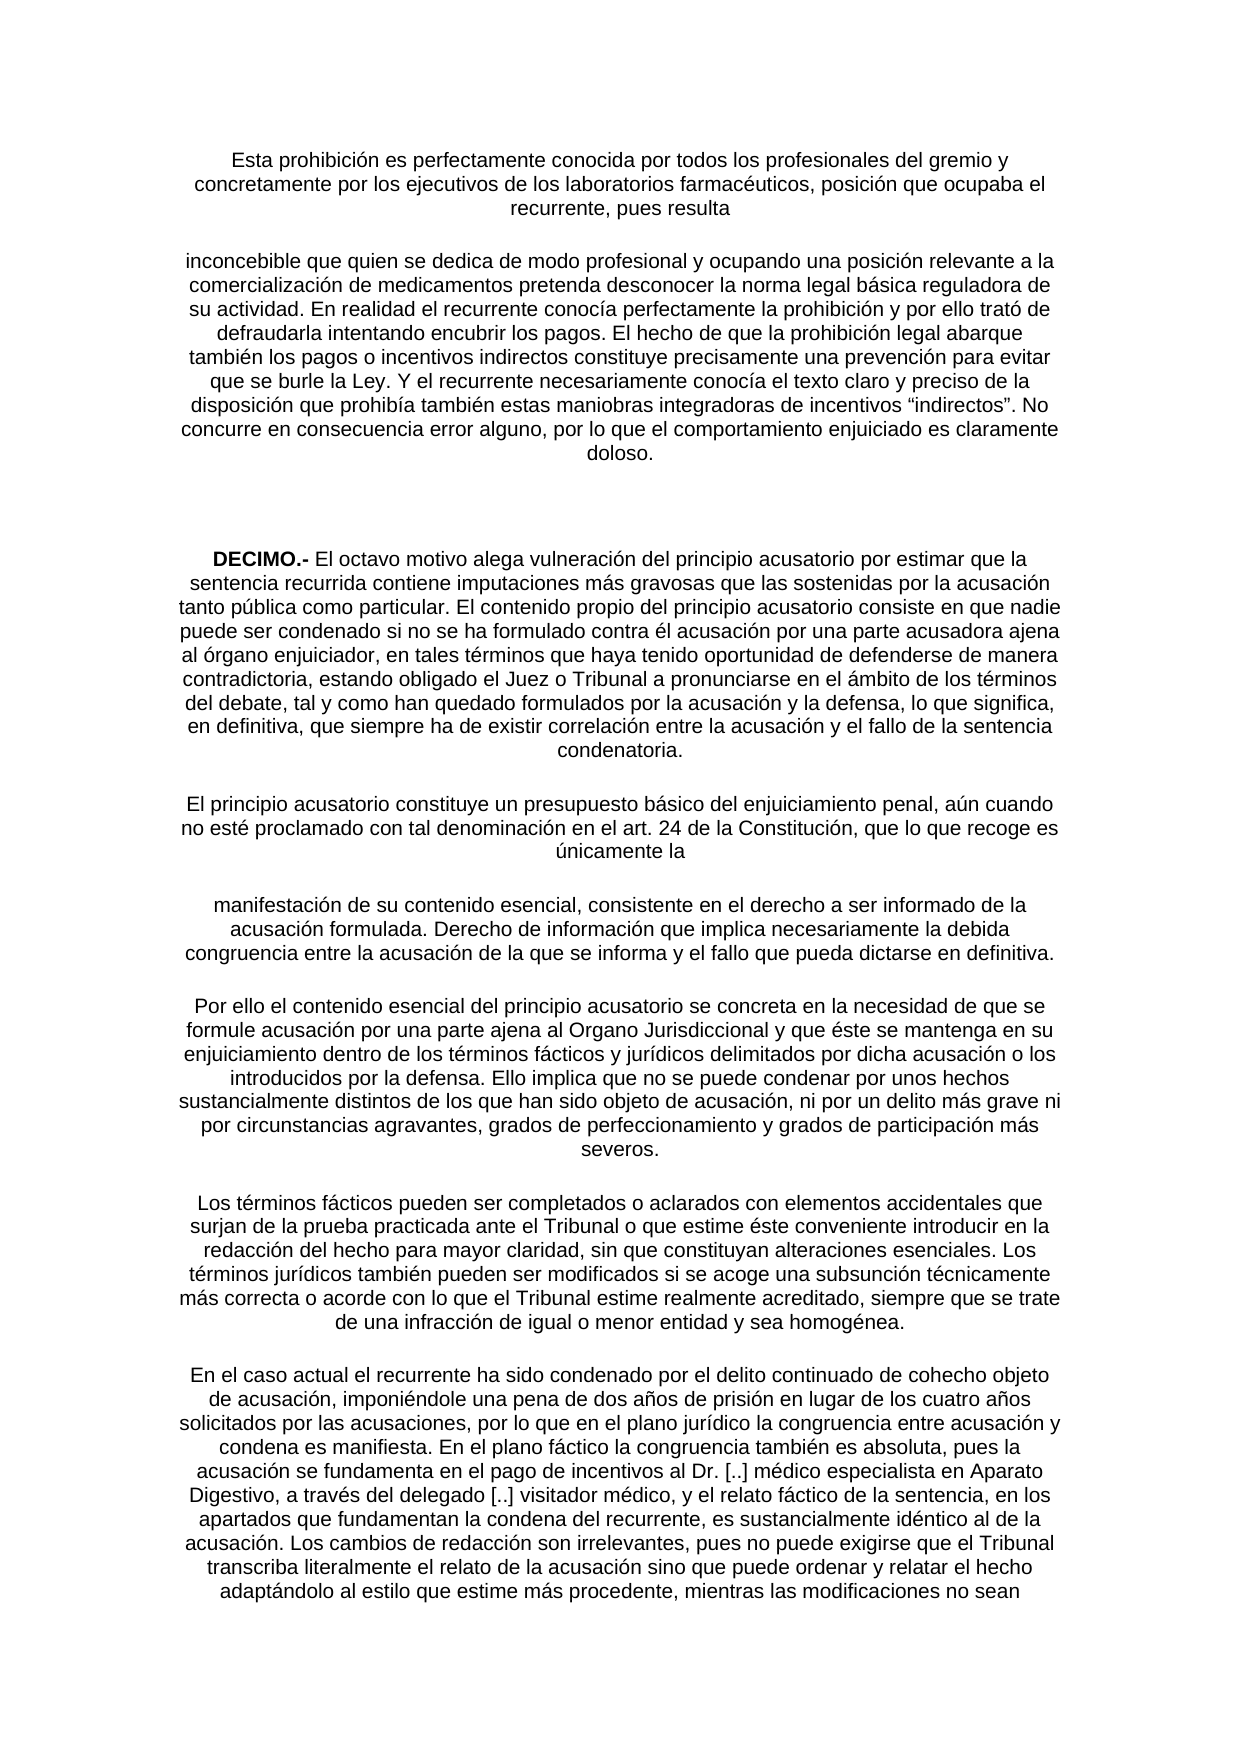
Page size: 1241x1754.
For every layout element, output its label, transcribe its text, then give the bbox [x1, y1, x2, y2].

text manifestación de su contenido esencial, consistente en el derecho a ser informado de la acusación formulada. Derecho de información que implica necesariamente la debida congruencia entre la acusación de la que se informa y el fallo que pueda dictarse en definitiva. [177, 892, 1063, 964]
text inconcebible que quien se dedica de modo profesional y ocupando una posición relevante a la comercialización de medicamentos pretenda desconocer la norma legal básica reguladora de su actividad. En realidad el recurrente conocía perfectamente la prohibición y por ello trató de defraudarla intentando encubrir los pagos. El hecho de que la prohibición legal abarque también los pagos o incentivos indirectos constituye precisamente una prevención para evitar que se burle la Ley. Y el recurrente necesariamente conocía el texto claro y preciso de la disposición que prohibía también estas maniobras integradoras de incentivos “indirectos”. No concurre en consecuencia error alguno, por lo que el comportamiento enjuiciado es claramente doloso. [177, 249, 1063, 464]
text DECIMO.- El octavo motivo alega vulneración del principio acusatorio por estimar que la sentencia recurrida contiene imputaciones más gravosas que las sostenidas por la acusación tanto pública como particular. El contenido propio del principio acusatorio consiste en que nadie puede ser condenado si no se ha formulado contra él acusación por una parte acusadora ajena al órgano enjuiciador, en tales términos que haya tenido oportunidad de defenderse de manera contradictoria, estando obligado el Juez o Tribunal a pronunciarse en el ámbito de los términos del debate, tal y como han quedado formulados por la acusación y la defensa, lo que significa, en definitiva, que siempre ha de existir correlación entre la acusación y el fallo de la sentencia condenatoria. [177, 547, 1063, 762]
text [177, 1363, 1063, 1603]
text Los términos fácticos pueden ser completados o aclarados con elementos accidentales que surjan de la prueba practicada ante el Tribunal o que estime éste conveniente introducir en la redacción del hecho para mayor claridad, sin que constituyan alteraciones esenciales. Los términos jurídicos también pueden ser modificados si se acoge una subsunción técnicamente más correcta o acorde con lo que el Tribunal estime realmente acreditado, siempre que se trate de una infracción de igual o menor entidad y sea homogénea. [177, 1190, 1063, 1334]
text El principio acusatorio constituye un presupuesto básico del enjuiciamiento penal, aún cuando no esté proclamado con tal denominación en el art. 24 de la Constitución, que lo que recoge es únicamente la [177, 791, 1063, 863]
text Esta prohibición es perfectamente conocida por todos los profesionales del gremio y concretamente por los ejecutivos de los laboratorios farmacéuticos, posición que ocupaba el recurrente, pues resulta [177, 148, 1063, 219]
text Por ello el contenido esencial del principio acusatorio se concreta en la necesidad de que se formule acusación por una parte ajena al Organo Jurisdiccional y que éste se mantenga en su enjuiciamiento dentro de los términos fácticos y jurídicos delimitados por dicha acusación o los introducidos por la defensa. Ello implica que no se puede condenar por unos hechos sustancialmente distintos de los que han sido objeto de acusación, ni por un delito más grave ni por circunstancias agravantes, grados de perfeccionamiento y grados de participación más severos. [177, 993, 1063, 1161]
